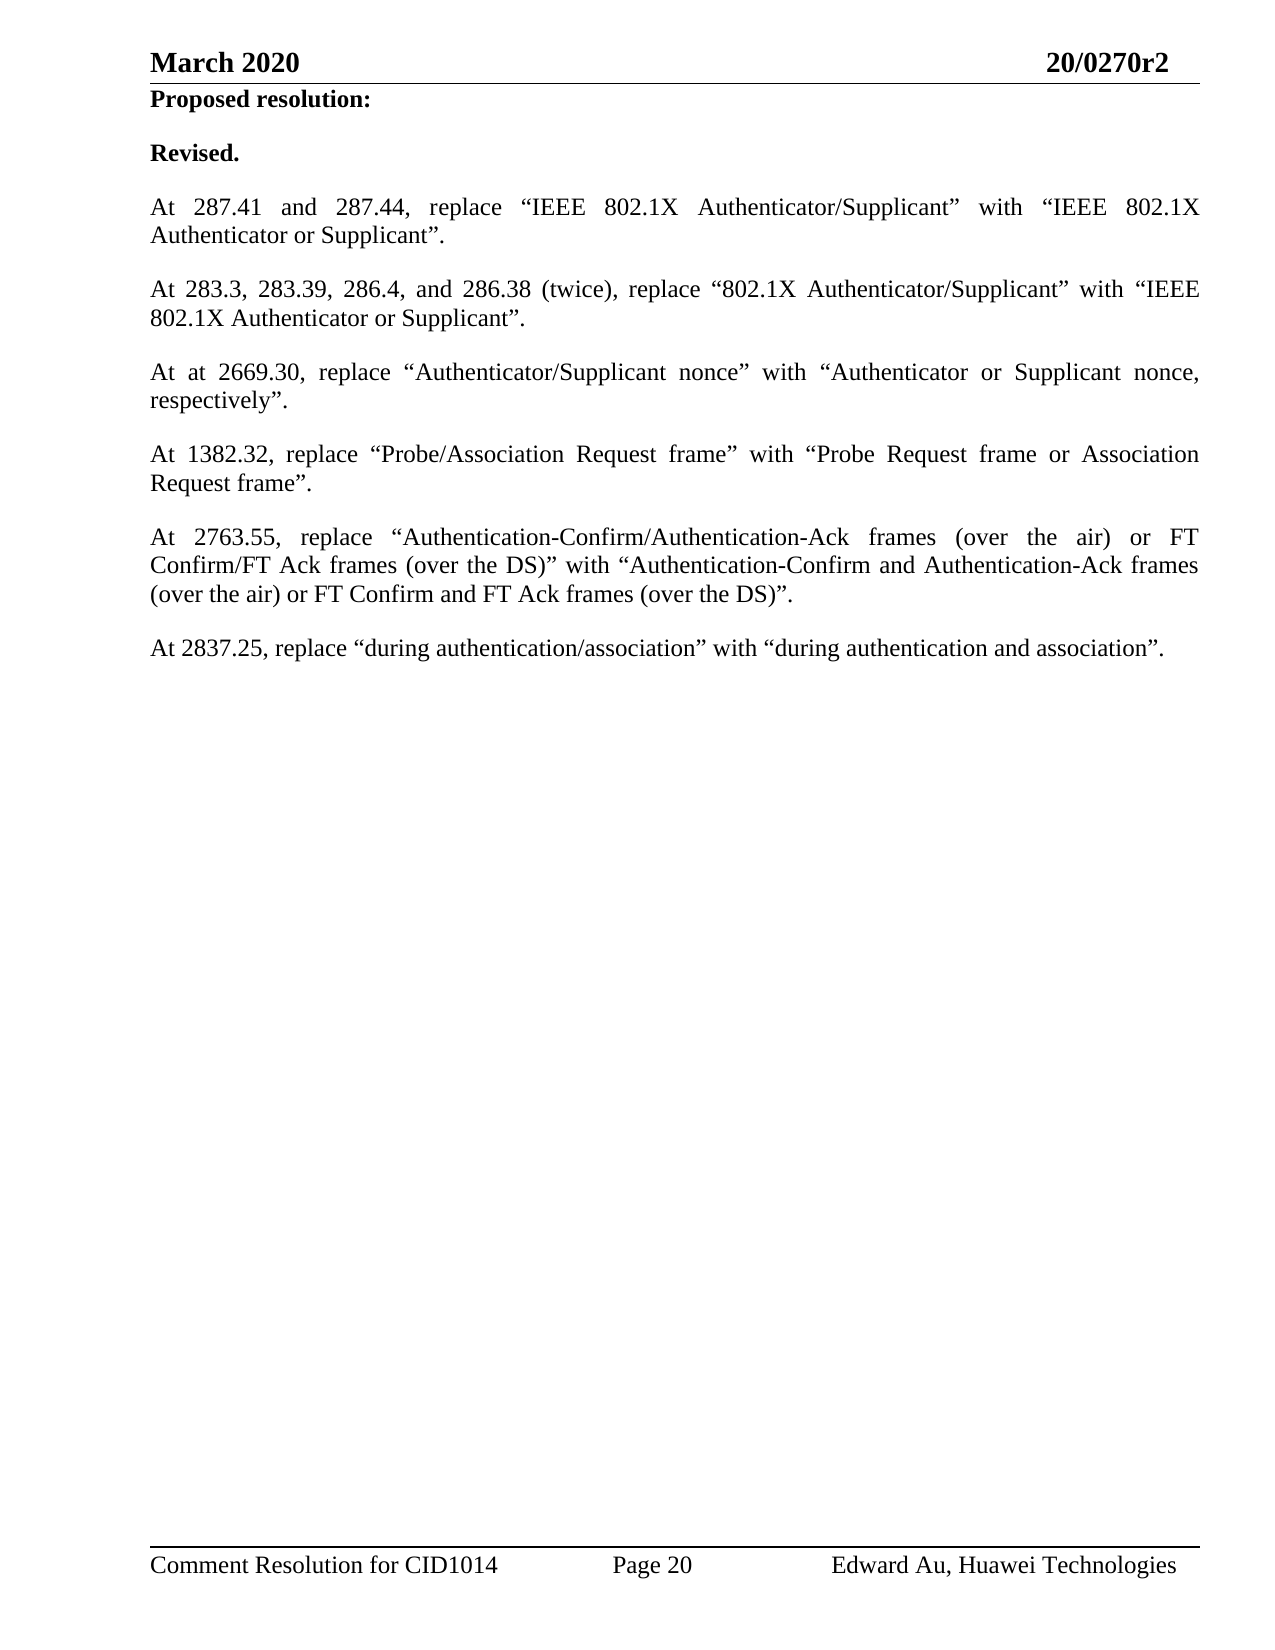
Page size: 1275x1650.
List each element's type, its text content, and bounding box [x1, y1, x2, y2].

text At 283.3, 283.39, 286.4, and 286.38 (twice), replace “802.1X Authenticator/Supplicant” with “IEEE 802.1X Authenticator or Supplicant”. [150, 274, 1200, 332]
text Revised. [150, 138, 1200, 167]
text At 2763.55, replace “Authentication-Confirm/Authentication-Ack frames (over the air) or FT Confirm/FT Ack frames (over the DS)” with “Authentication-Confirm and Authentication-Ack frames (over the air) or FT Confirm and FT Ack frames (over the DS)”. [150, 522, 1200, 608]
text At 1382.32, replace “Probe/Association Request frame” with “Probe Request frame or Association Request frame”. [150, 439, 1200, 497]
text At at 2669.30, replace “Authenticator/Supplicant nonce” with “Authenticator or Supplicant nonce, respectively”. [150, 357, 1200, 414]
text At 2837.25, replace “during authentication/association” with “during authentication and association”. [150, 633, 1200, 662]
text Proposed resolution: [150, 84, 1200, 113]
text At 287.41 and 287.44, replace “IEEE 802.1X Authenticator/Supplicant” with “IEEE 802.1X Authenticator or Supplicant”. [150, 192, 1200, 249]
